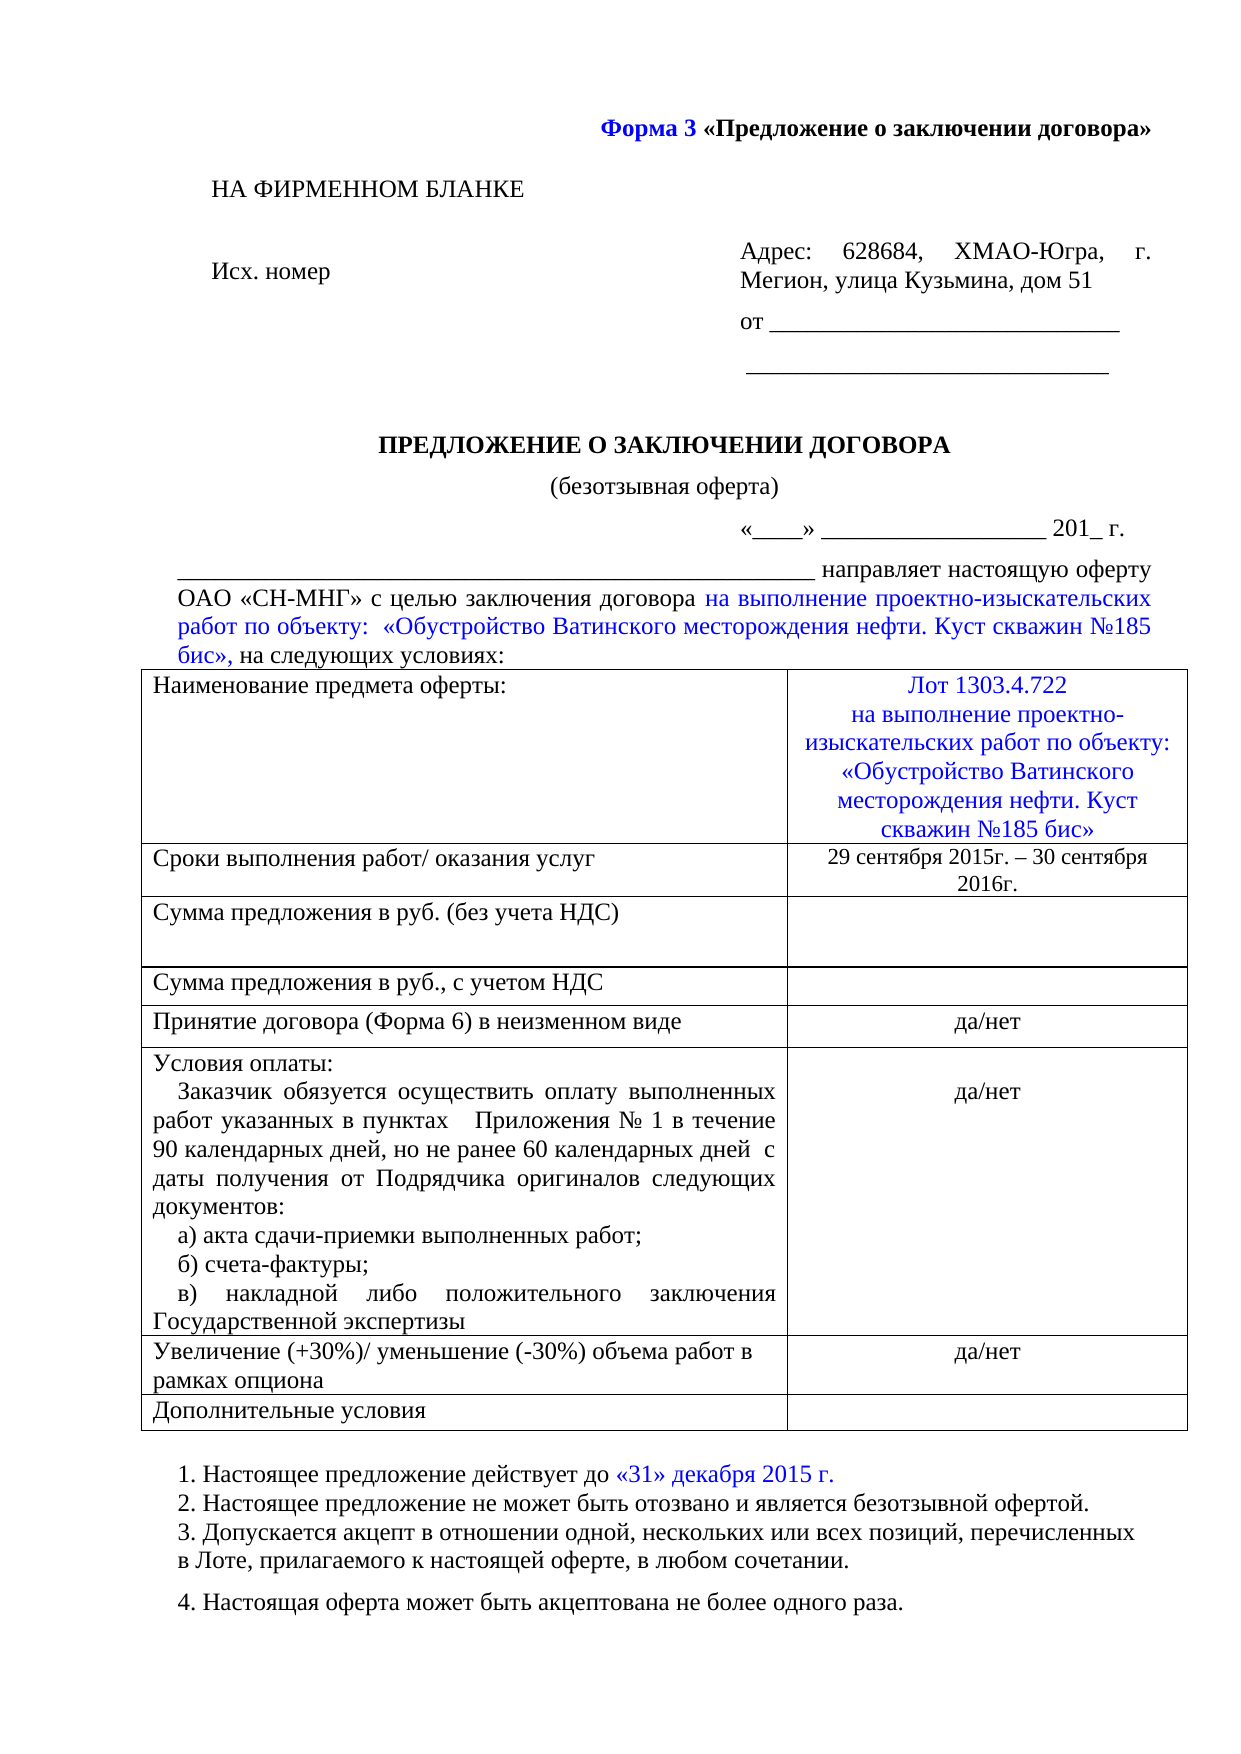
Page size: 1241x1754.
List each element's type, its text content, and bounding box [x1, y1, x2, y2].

table_cell да/нет [788, 1048, 1187, 1335]
table_cell Принятие договора (Форма 6) в неизменном виде [142, 1006, 787, 1047]
table_cell Сумма предложения в руб., с учетом НДС [142, 968, 787, 1005]
table_cell Сроки выполнения работ/ оказания услуг [142, 844, 787, 896]
text 4. Настоящая оферта может быть акцептована не более одного раза. [177, 1587, 1152, 1616]
table_cell Увеличение (+30%)/ уменьшение (-30%) объема работ в рамках опциона [142, 1336, 787, 1394]
table_cell да/нет [788, 1336, 1187, 1394]
table_cell [788, 897, 1187, 966]
table_cell Условия оплаты: Заказчик обязуется осуществить оплату выполненных работ указанных в пунктах Приложения № 1 в течение 90 календарных дней, но не ранее 60 календарных дней с даты получения от Подрядчика оригиналов следующих документов: а) акта сдачи-приемки выполненных работ; б) счета-фактуры; в) накладной либо положительного заключения Государственной экспертизы [142, 1048, 787, 1335]
text «____» __________________ 201_ г. [740, 513, 1152, 541]
text 1. Настоящее предложение действует до «31» декабря 2015 г. [177, 1459, 1152, 1488]
text ___________________________________________________ направляет настоящую оферту ОАО «СН-МНГ» с целью заключения договора на выполнение проектно-изыскательских работ по объекту: «Обустройство Ватинского месторождения нефти. Куст скважин №185 бис», на следующих условиях: [177, 554, 1152, 669]
table_cell [788, 968, 1187, 1005]
text (безотзывная оферта) [177, 471, 1152, 500]
table_cell да/нет [788, 1006, 1187, 1047]
table_cell [788, 1395, 1187, 1429]
text 3. Допускается акцепт в отношении одной, нескольких или всех позиций, перечисленных в Лоте, прилагаемого к настоящей оферте, в любом сочетании. [177, 1517, 1152, 1574]
text Форма 3 «Предложение о заключении договора» [177, 113, 1152, 141]
table_cell Дополнительные условия [142, 1395, 787, 1429]
table_cell Сумма предложения в руб. (без учета НДС) [142, 897, 787, 966]
table_header Наименование предмета оферты: [142, 670, 787, 842]
text от ____________________________ [740, 306, 1152, 335]
text ПРЕДЛОЖЕНИЕ О ЗАКЛЮЧЕНИИ ДОГОВОРА [177, 430, 1152, 459]
text Адрес: 628684, ХМАО-Югра, г. Мегион, улица Кузьмина, дом 51 [740, 236, 1152, 294]
table_header Лот 1303.4.722 на выполнение проектно-изыскательских работ по объекту: «Обустройство Ватинского месторождения нефти. Куст скважин №185 бис» [788, 670, 1187, 842]
text _____________________________ [740, 348, 1152, 376]
table_cell 29 сентября 2015г. – 30 сентября 2016г. [788, 844, 1187, 896]
text 2. Настоящее предложение не может быть отозвано и является безотзывной офертой. [177, 1488, 1152, 1517]
